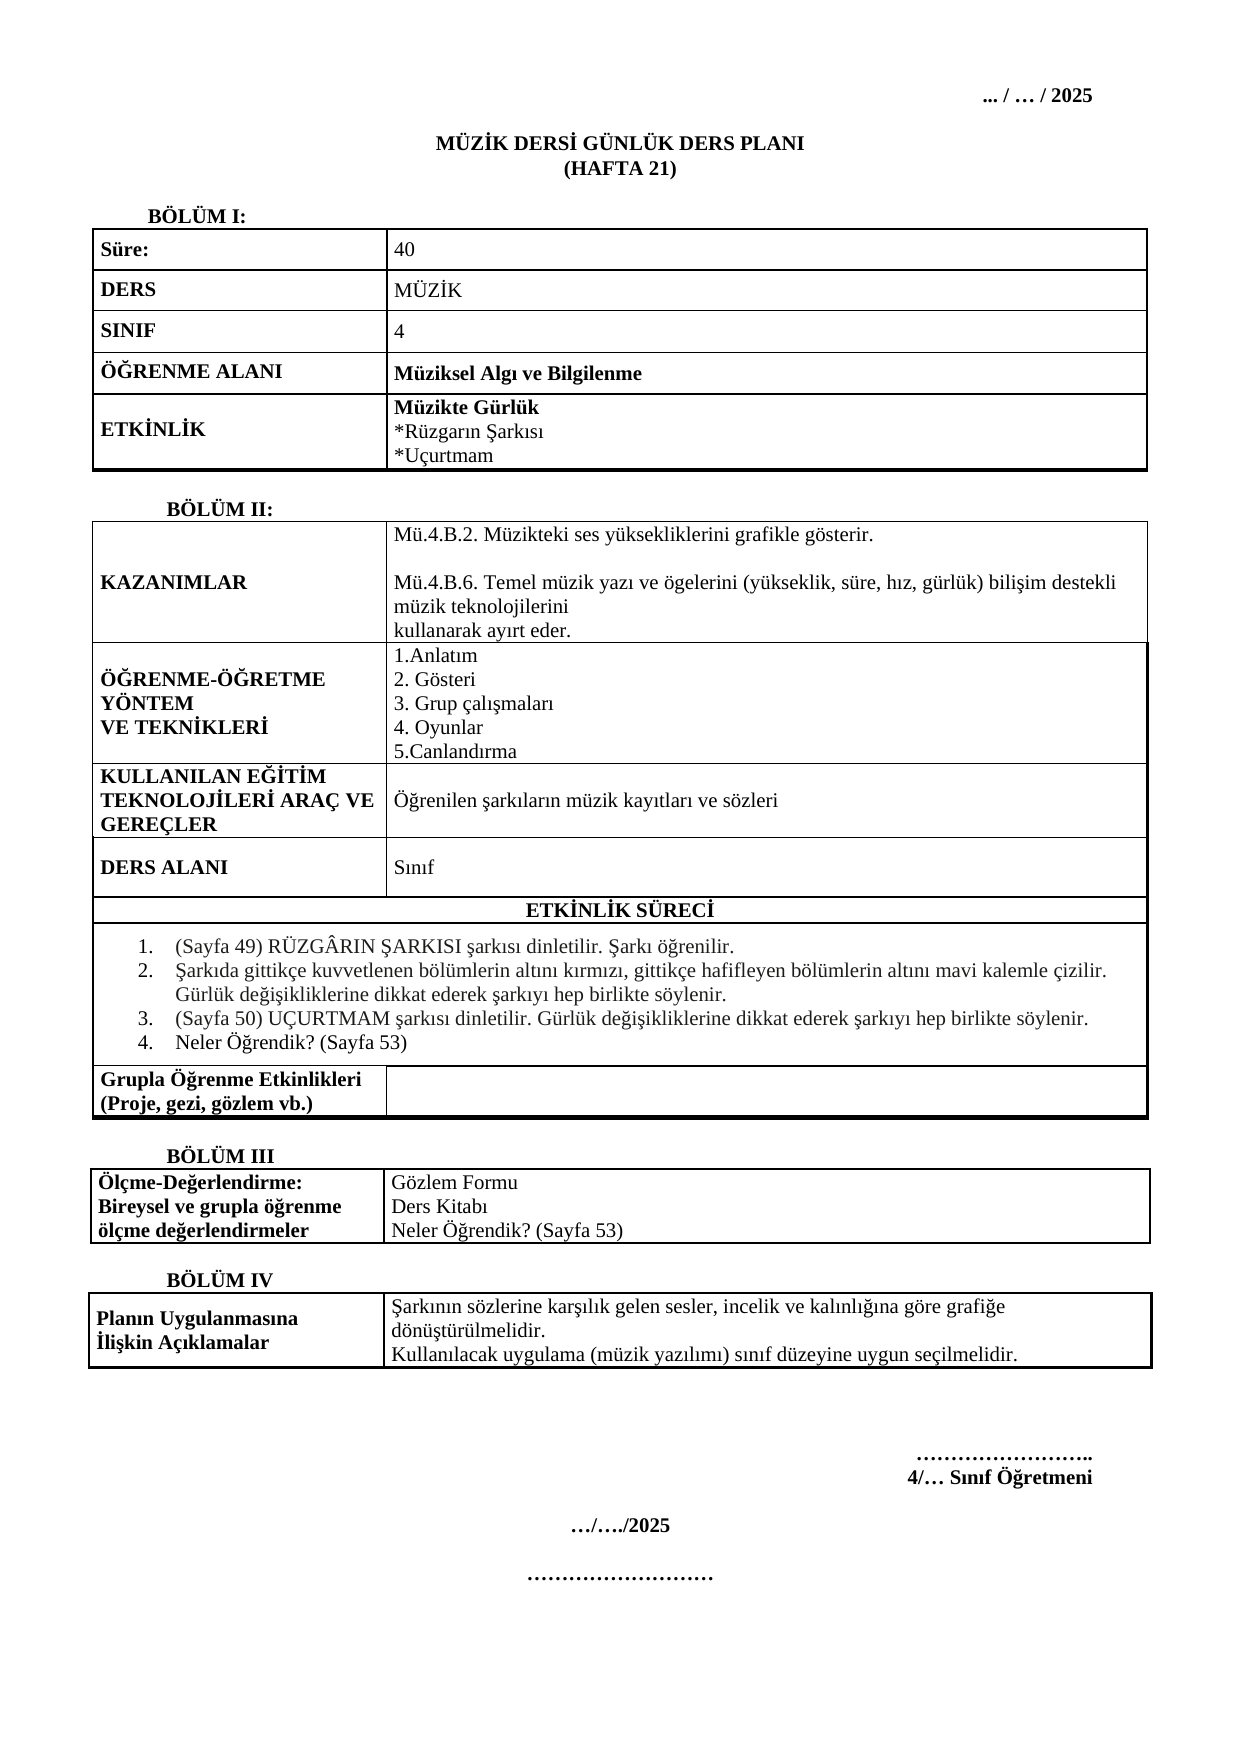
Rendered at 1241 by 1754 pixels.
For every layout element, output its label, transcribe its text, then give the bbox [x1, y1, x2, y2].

table_cell [387, 1067, 1146, 1115]
table_cell Sınıf [387, 838, 1146, 896]
table_cell ÖĞRENME-ÖĞRETME YÖNTEM VE TEKNİKLERİ [93, 643, 386, 763]
table_cell SINIF [94, 311, 386, 352]
table_header Gözlem Formu Ders Kitabı Neler Öğrendik? (Sayfa 53) [385, 1170, 1149, 1242]
table_cell ETKİNLİK SÜRECİ [94, 898, 1146, 922]
text MÜZİK DERSİ GÜNLÜK DERS PLANI [148, 131, 1093, 155]
table_cell DERS ALANI [94, 838, 386, 896]
table_cell DERS [94, 271, 386, 310]
table_header Planın Uygulanmasına İlişkin Açıklamalar [90, 1294, 383, 1366]
table_header 40 [388, 230, 1146, 269]
table_cell (Sayfa 49) RÜZGÂRIN ŞARKISI şarkısı dinletilir. Şarkı öğrenilir. Şarkıda gittikçe kuvvetlenen bölümlerin altını kırmızı, gittikçe hafifleyen bölümlerin altını mavi kalemle çizilir. Gürlük değişikliklerine dikkat ederek şarkıyı hep birlikte söylenir. (Sayfa 50) UÇURTMAM şarkısı dinletilir. Gürlük değişikliklerine dikkat ederek şarkıyı hep birlikte söylenir. Neler Öğrendik? (Sayfa 53) [94, 924, 1146, 1065]
text (HAFTA 21) [148, 155, 1093, 179]
text BÖLÜM I: [148, 203, 1093, 228]
table_cell Müzikte Gürlük *Rüzgarın Şarkısı *Uçurtmam [388, 395, 1146, 468]
table_header Süre: [94, 230, 386, 269]
text 4/… Sınıf Öğretmeni [148, 1465, 1093, 1489]
text ……………………… [148, 1561, 1093, 1585]
table_cell MÜZİK [388, 271, 1146, 310]
table_cell Grupla Öğrenme Etkinlikleri (Proje, gezi, gözlem vb.) [94, 1066, 386, 1115]
table_cell ETKİNLİK [94, 395, 386, 468]
subtitle BÖLÜM III [148, 1144, 1093, 1168]
table_cell ÖĞRENME ALANI [94, 353, 386, 393]
table_header KAZANIMLAR [93, 522, 386, 642]
table_cell Öğrenilen şarkıların müzik kayıtları ve sözleri [387, 764, 1146, 836]
subtitle BÖLÜM IV [148, 1268, 1093, 1292]
text …/…./2025 [148, 1513, 1093, 1537]
text …………………….. [148, 1441, 1093, 1465]
text ... / … / 2025 [148, 83, 1093, 107]
table_header Ölçme-Değerlendirme: Bireysel ve grupla öğrenme ölçme değerlendirmeler [92, 1170, 383, 1242]
table_header Mü.4.B.2. Müzikteki ses yüksekliklerini grafikle gösterir. Mü.4.B.6. Temel müzik yazı ve ögelerini (yükseklik, süre, hız, gürlük) bilişim destekli müzik teknolojilerini kullanarak ayırt eder. [387, 522, 1147, 642]
table_cell 4 [388, 311, 1146, 352]
table_cell 1.Anlatım 2. Gösteri 3. Grup çalışmaları 4. Oyunlar 5.Canlandırma [387, 643, 1146, 763]
table_header Şarkının sözlerine karşılık gelen sesler, incelik ve kalınlığına göre grafiğe dönüştürülmelidir. Kullanılacak uygulama (müzik yazılımı) sınıf düzeyine uygun seçilmelidir. [385, 1294, 1150, 1366]
text BÖLÜM II: [148, 496, 1093, 521]
table_cell KULLANILAN EĞİTİM TEKNOLOJİLERİ ARAÇ VE GEREÇLER [93, 764, 386, 836]
table_cell Müziksel Algı ve Bilgilenme [388, 353, 1146, 393]
